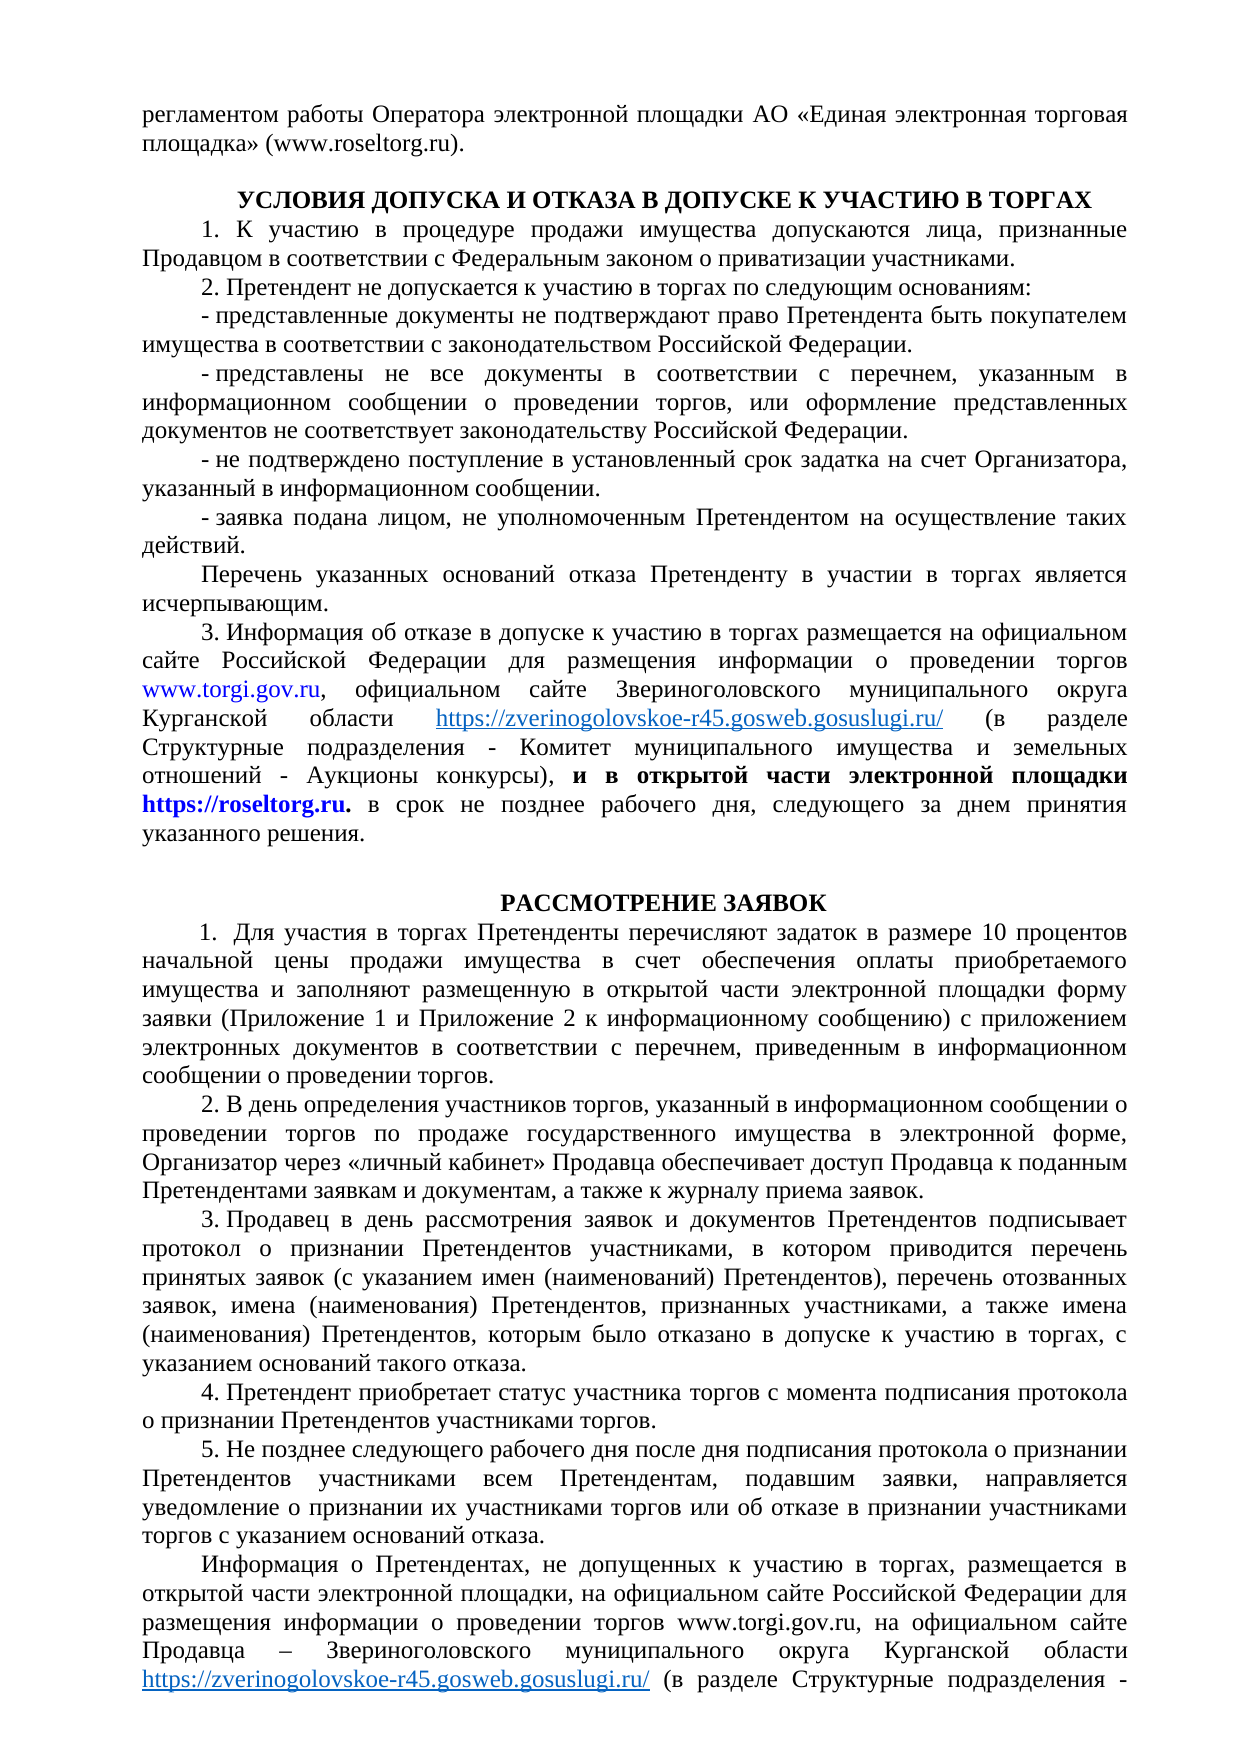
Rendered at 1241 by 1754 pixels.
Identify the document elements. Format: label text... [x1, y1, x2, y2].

text Перечень указанных оснований отказа Претенденту в участии в торгах является исчерпывающим. [142, 559, 1128, 617]
text 1. Для участия в торгах Претенденты перечисляют задаток в размере 10 процентов начальной цены продажи имущества в счет обеспечения оплаты приобретаемого имущества и заполняют размещенную в открытой части электронной площадки форму заявки (Приложение 1 и Приложение 2 к информационному сообщению) с приложением электронных документов в соответствии с перечнем, приведенным в информационном сообщении о проведении торгов. [142, 917, 1128, 1089]
text 1. К участию в процедуре продажи имущества допускаются лица, признанные Продавцом в соответствии с Федеральным законом о приватизации участниками. [142, 214, 1128, 272]
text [142, 1549, 1128, 1693]
text - не подтверждено поступление в установленный срок задатка на счет Организатора, указанный в информационном сообщении. [142, 444, 1128, 502]
text Рассмотрение заявок [142, 888, 1128, 917]
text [142, 99, 1128, 157]
text Условия допуска и отказа в допуске к участию в ТОРГАХ [142, 185, 1128, 214]
list 4. Претендент приобретает статус участника торгов с момента подписания протокола о признании Претендентов участниками торгов. [142, 1377, 1128, 1434]
text 2. Претендент не допускается к участию в торгах по следующим основаниям: [142, 272, 1128, 300]
text 2. В день определения участников торгов, указанный в информационном сообщении о проведении торгов по продаже государственного имущества в электронной форме, Организатор через «личный кабинет» Продавца обеспечивает доступ Продавца к поданным Претендентами заявкам и документам, а также к журналу приема заявок. [142, 1089, 1128, 1204]
text - представленные документы не подтверждают право Претендента быть покупателем имущества в соответствии с законодательством Российской Федерации. [142, 300, 1128, 358]
text 3. Информация об отказе в допуске к участию в торгах размещается на официальном сайте Российской Федерации для размещения информации о проведении торгов www.torgi.gov.ru, официальном сайте Звериноголовского муниципального округа Курганской области https://zverinogolovskoe-r45.gosweb.gosuslugi.ru/ (в разделе Структурные подразделения - Комитет муниципального имущества и земельных отношений - Аукционы конкурсы), и в открытой части электронной площадки https://roseltorg.ru. в срок не позднее рабочего дня, следующего за днем принятия указанного решения. [142, 617, 1128, 847]
text 5. Не позднее следующего рабочего дня после дня подписания протокола о признании Претендентов участниками всем Претендентам, подавшим заявки, направляется уведомление о признании их участниками торгов или об отказе в признании участниками торгов с указанием оснований отказа. [142, 1434, 1128, 1549]
text - представлены не все документы в соответствии с перечнем, указанным в информационном сообщении о проведении торгов, или оформление представленных документов не соответствует законодательству Российской Федерации. [142, 358, 1128, 444]
text - заявка подана лицом, не уполномоченным Претендентом на осуществление таких действий. [142, 502, 1128, 559]
text 3. Продавец в день рассмотрения заявок и документов Претендентов подписывает протокол о признании Претендентов участниками, в котором приводится перечень принятых заявок (с указанием имен (наименований) Претендентов), перечень отозванных заявок, имена (наименования) Претендентов, признанных участниками, а также имена (наименования) Претендентов, которым было отказано в допуске к участию в торгах, с указанием оснований такого отказа. [142, 1204, 1128, 1377]
